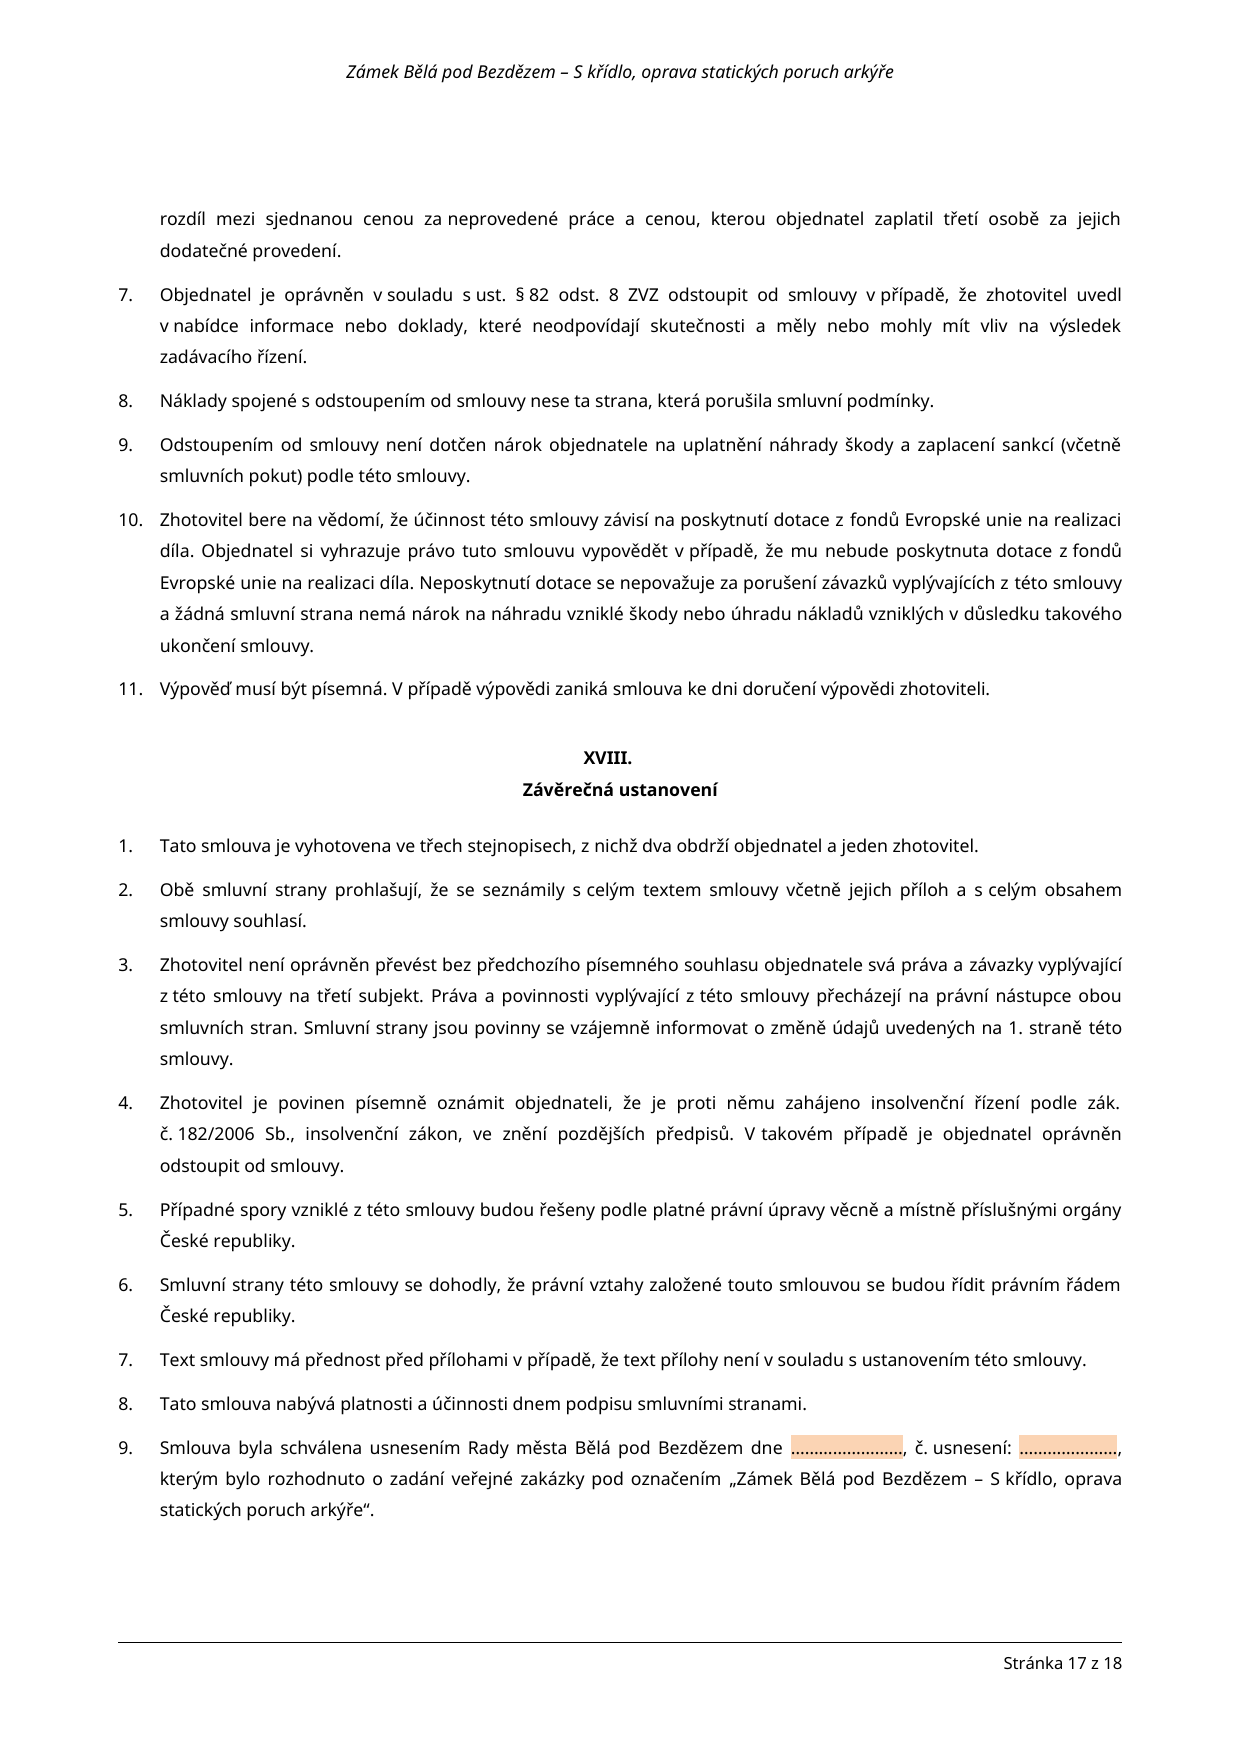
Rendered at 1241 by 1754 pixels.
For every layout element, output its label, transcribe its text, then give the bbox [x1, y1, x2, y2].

text Náklady spojené s odstoupením od smlouvy nese ta strana, která porušila smluvní podmínky. [118, 388, 1122, 413]
text Případné spory vzniklé z této smlouvy budou řešeny podle platné právní úpravy věcně a místně příslušnými orgány České republiky. [118, 1197, 1122, 1252]
text Objednatel je oprávněn v souladu s ust. § 82 odst. 8 ZVZ odstoupit od smlouvy v případě, že zhotovitel uvedl v nabídce informace nebo doklady, které neodpovídají skutečnosti a měly nebo mohly mít vliv na výsledek zadávacího řízení. [118, 282, 1122, 369]
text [118, 207, 1122, 262]
text Odstoupením od smlouvy není dotčen nárok objednatele na uplatnění náhrady škody a zaplacení sankcí (včetně smluvních pokut) podle této smlouvy. [118, 432, 1122, 488]
text Zhotovitel bere na vědomí, že účinnost této smlouvy závisí na poskytnutí dotace z fondů Evropské unie na realizaci díla. Objednatel si vyhrazuje právo tuto smlouvu vypovědět v případě, že mu nebude poskytnuta dotace z fondů Evropské unie na realizaci díla. Neposkytnutí dotace se nepovažuje za porušení závazků vyplývajících z této smlouvy a žádná smluvní strana nemá nárok na náhradu vzniklé škody nebo úhradu nákladů vzniklých v důsledku takového ukončení smlouvy. [118, 508, 1122, 657]
text Obě smluvní strany prohlašují, že se seznámily s celým textem smlouvy včetně jejich příloh a s celým obsahem smlouvy souhlasí. [118, 877, 1122, 933]
text Závěrečná ustanovení [118, 777, 1122, 801]
text Smluvní strany této smlouvy se dohodly, že právní vztahy založené touto smlouvou se budou řídit právním řádem České republiky. [118, 1272, 1122, 1328]
text Zhotovitel je povinen písemně oznámit objednateli, že je proti němu zahájeno insolvenční řízení podle zák. č. 182/2006 Sb., insolvenční zákon, ve znění pozdějších předpisů. V takovém případě je objednatel oprávněn odstoupit od smlouvy. [118, 1090, 1122, 1177]
text Zhotovitel není oprávněn převést bez předchozího písemného souhlasu objednatele svá práva a závazky vyplývající z této smlouvy na třetí subjekt. Práva a povinnosti vyplývající z této smlouvy přecházejí na právní nástupce obou smluvních stran. Smluvní strany jsou povinny se vzájemně informovat o změně údajů uvedených na 1. straně této smlouvy. [118, 952, 1122, 1071]
text Tato smlouva je vyhotovena ve třech stejnopisech, z nichž dva obdrží objednatel a jeden zhotovitel. [118, 833, 1122, 858]
text Text smlouvy má přednost před přílohami v případě, že text přílohy není v souladu s ustanovením této smlouvy. [118, 1347, 1122, 1372]
text Výpověď musí být písemná. V případě výpovědi zaniká smlouva ke dni doručení výpovědi zhotoviteli. [118, 677, 1122, 701]
text Tato smlouva nabývá platnosti a účinnosti dnem podpisu smluvními stranami. [118, 1391, 1122, 1415]
